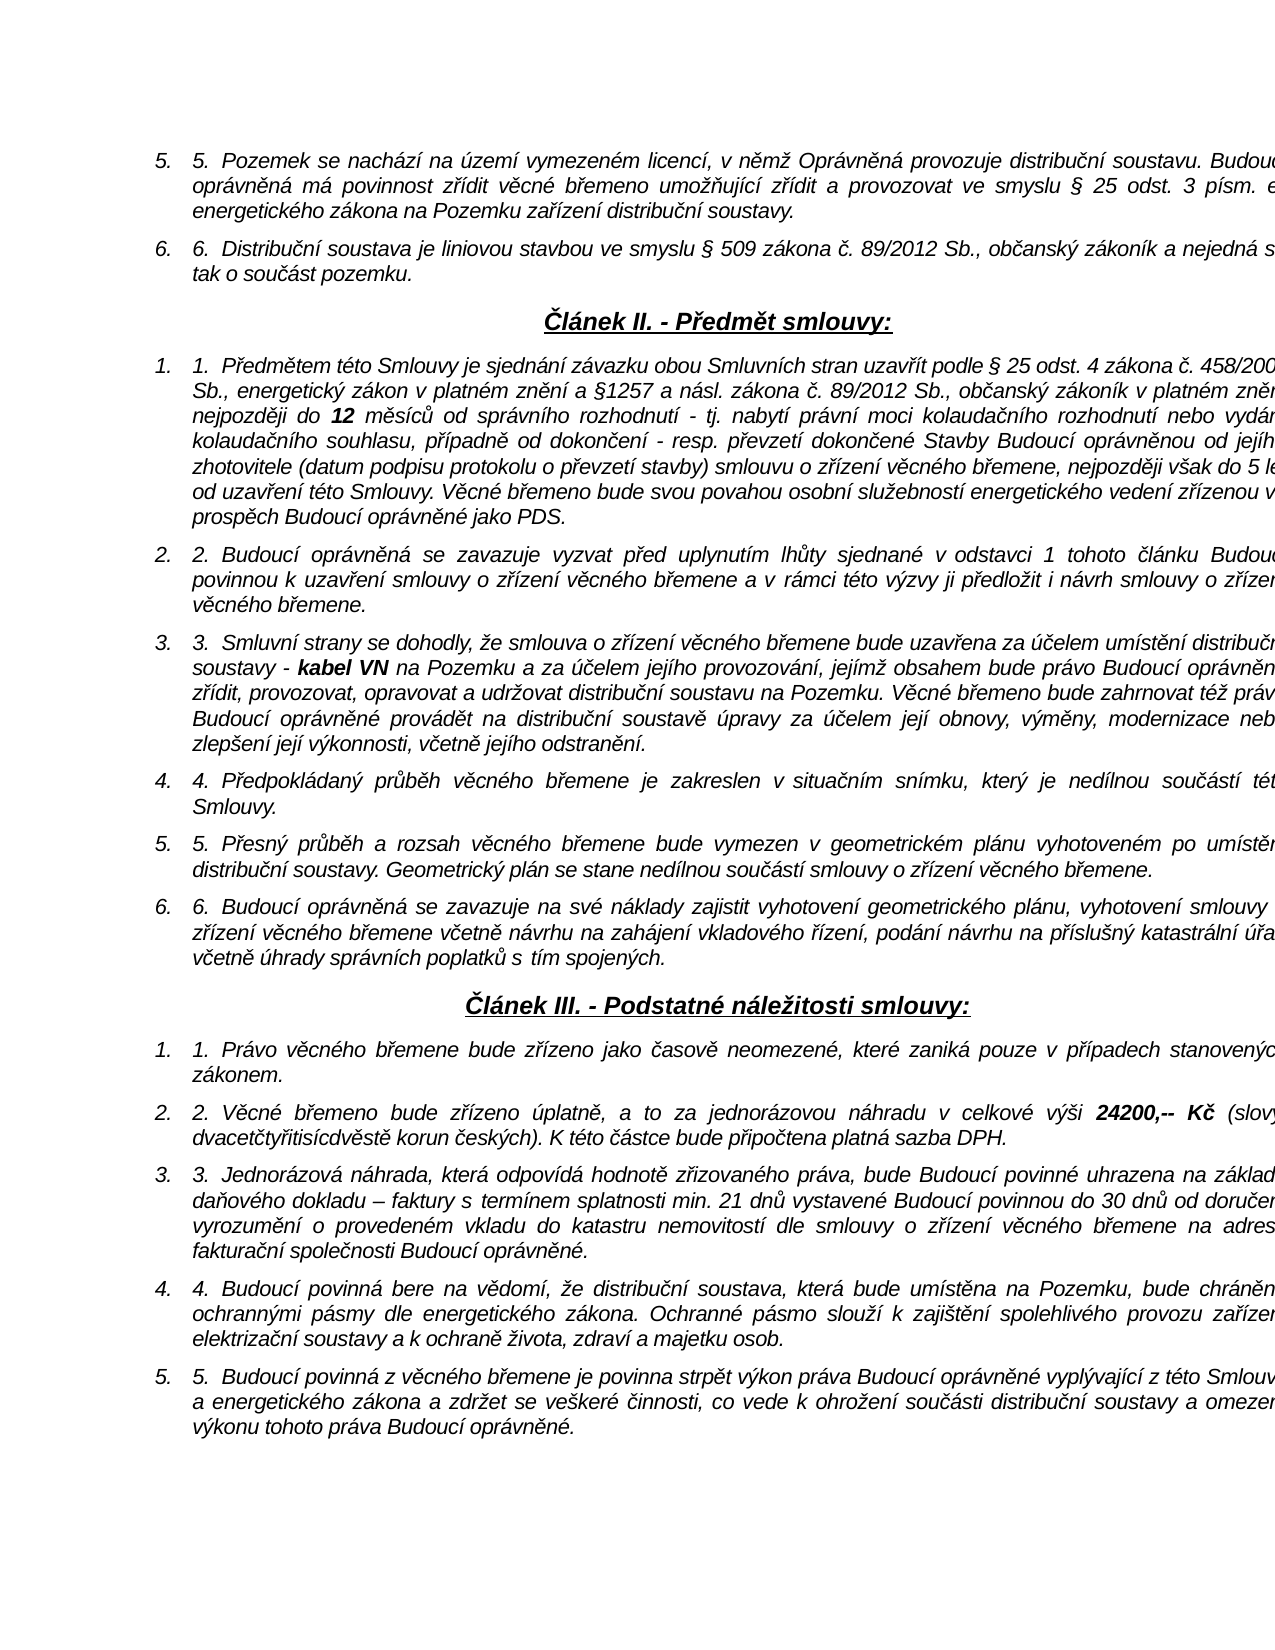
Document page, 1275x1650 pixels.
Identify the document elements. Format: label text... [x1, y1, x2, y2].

list 4. Předpokládaný průběh věcného břemene je zakreslen v situačním snímku, který je nedílnou součástí této Smlouvy. [154, 768, 1275, 819]
list 3. Jednorázová náhrada, která odpovídá hodnotě zřizovaného práva, bude Budoucí povinné uhrazena na základě daňového dokladu – faktury s termínem splatnosti min. 21 dnů vystavené Budoucí povinnou do 30 dnů od doručení vyrozumění o provedeném vkladu do katastru nemovitostí dle smlouvy o zřízení věcného břemene na adresu fakturační společnosti Budoucí oprávněné. [154, 1162, 1275, 1263]
list 5. Přesný průběh a rozsah věcného břemene bude vymezen v geometrickém plánu vyhotoveném po umístění distribuční soustavy. Geometrický plán se stane nedílnou součástí smlouvy o zřízení věcného břemene. [154, 831, 1275, 882]
text Článek II. - Předmět smlouvy: [148, 307, 1275, 336]
list 6. Distribuční soustava je liniovou stavbou ve smyslu § 509 zákona č. 89/2012 Sb., občanský zákoník a nejedná se tak o součást pozemku. [154, 236, 1275, 286]
list 3. Smluvní strany se dohodly, že smlouva o zřízení věcného břemene bude uzavřena za účelem umístění distribuční soustavy - kabel VN na Pozemku a za účelem jejího provozování, jejímž obsahem bude právo Budoucí oprávněné zřídit, provozovat, opravovat a udržovat distribuční soustavu na Pozemku. Věcné břemeno bude zahrnovat též právo Budoucí oprávněné provádět na distribuční soustavě úpravy za účelem její obnovy, výměny, modernizace nebo zlepšení její výkonnosti, včetně jejího odstranění. [154, 630, 1275, 756]
list 1. Předmětem této Smlouvy je sjednání závazku obou Smluvních stran uzavřít podle § 25 odst. 4 zákona č. 458/2000 Sb., energetický zákon v platném znění a §1257 a násl. zákona č. 89/2012 Sb., občanský zákoník v platném znění nejpozději do 12 měsíců od správního rozhodnutí - tj. nabytí právní moci kolaudačního rozhodnutí nebo vydání kolaudačního souhlasu, případně od dokončení - resp. převzetí dokončené Stavby Budoucí oprávněnou od jejího zhotovitele (datum podpisu protokolu o převzetí stavby) smlouvu o zřízení věcného břemene, nejpozději však do 5 let od uzavření této Smlouvy. Věcné břemeno bude svou povahou osobní služebností energetického vedení zřízenou ve prospěch Budoucí oprávněné jako PDS. [154, 353, 1275, 529]
list 4. Budoucí povinná bere na vědomí, že distribuční soustava, která bude umístěna na Pozemku, bude chráněna ochrannými pásmy dle energetického zákona. Ochranné pásmo slouží k zajištění spolehlivého provozu zařízení elektrizační soustavy a k ochraně života, zdraví a majetku osob. [154, 1276, 1275, 1351]
list 2. Budoucí oprávněná se zavazuje vyzvat před uplynutím lhůty sjednané v odstavci 1 tohoto článku Budoucí povinnou k uzavření smlouvy o zřízení věcného břemene a v rámci této výzvy ji předložit i návrh smlouvy o zřízení věcného břemene. [154, 542, 1275, 617]
list 5. Pozemek se nachází na území vymezeném licencí, v němž Oprávněná provozuje distribuční soustavu. Budoucí oprávněná má povinnost zřídit věcné břemeno umožňující zřídit a provozovat ve smyslu § 25 odst. 3 písm. e) energetického zákona na Pozemku zařízení distribuční soustavy. [154, 148, 1275, 223]
list 2. Věcné břemeno bude zřízeno úplatně, a to za jednorázovou náhradu v celkové výši 24200,-- Kč (slovy: dvacetčtyřitisícdvěstě korun českých). K této částce bude připočtena platná sazba DPH. [154, 1099, 1275, 1150]
list 1. Právo věcného břemene bude zřízeno jako časově neomezené, které zaniká pouze v případech stanovených zákonem. [154, 1037, 1275, 1087]
text Článek III. - Podstatné náležitosti smlouvy: [148, 991, 1275, 1020]
list 5. Budoucí povinná z věcného břemene je povinna strpět výkon práva Budoucí oprávněné vyplývající z této Smlouvy a energetického zákona a zdržet se veškeré činnosti, co vede k ohrožení součásti distribuční soustavy a omezení výkonu tohoto práva Budoucí oprávněné. [154, 1364, 1275, 1439]
list 6. Budoucí oprávněná se zavazuje na své náklady zajistit vyhotovení geometrického plánu, vyhotovení smlouvy o zřízení věcného břemene včetně návrhu na zahájení vkladového řízení, podání návrhu na příslušný katastrální úřad včetně úhrady správních poplatků s tím spojených. [154, 894, 1275, 970]
